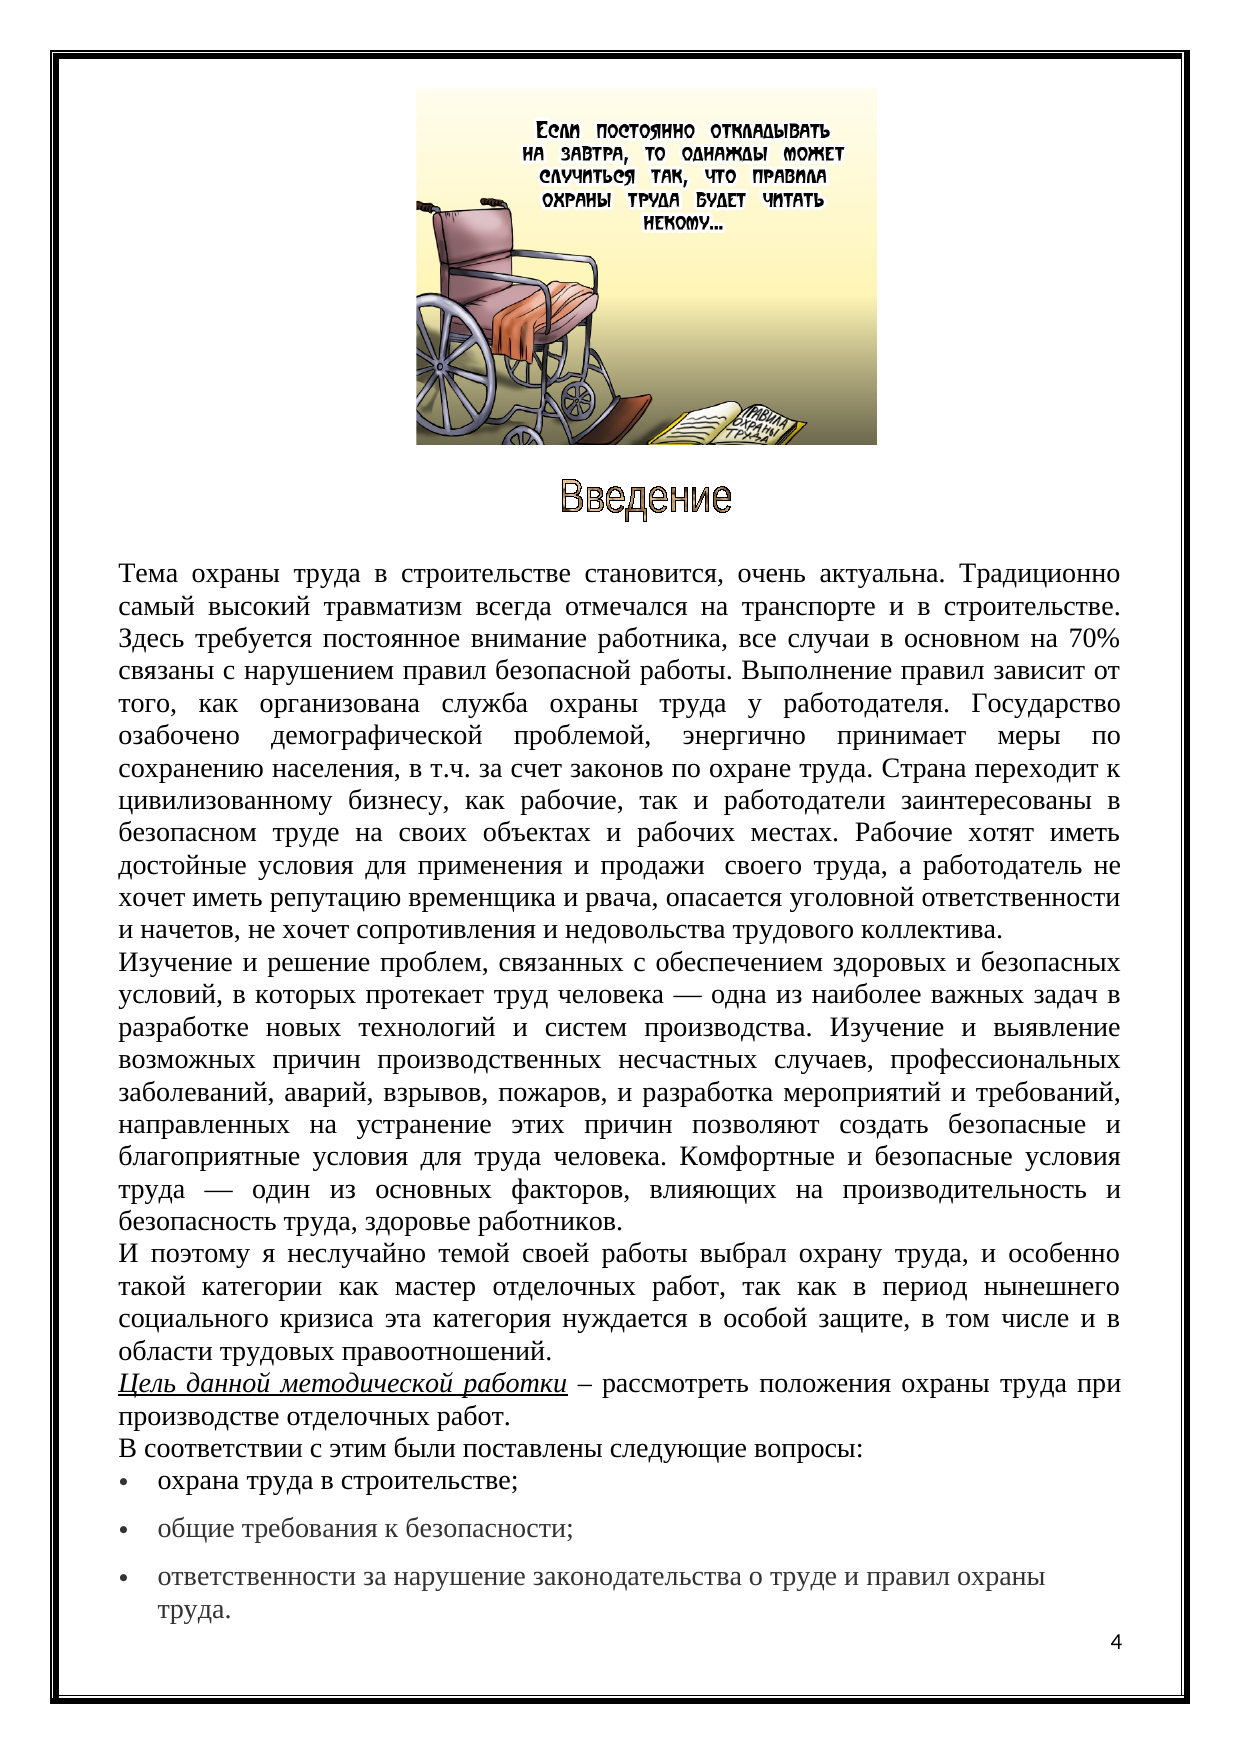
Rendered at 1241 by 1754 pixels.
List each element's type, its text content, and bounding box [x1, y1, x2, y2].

list ответственности за нарушение законодательства о труде и правил охраны труда. [120, 1559, 1122, 1624]
text И поэтому я неслучайно темой своей работы выбрал охрану труда, и особенно такой категории как мастер отделочных работ, так как в период нынешнего социального кризиса эта категория нуждается в особой защите, в том числе и в области трудовых правоотношений. [118, 1237, 1122, 1366]
list общие требования к безопасности; [120, 1511, 1122, 1544]
list охрана труда в строительстве; [120, 1463, 1122, 1496]
picture [649, 487, 668, 512]
text Тема охраны труда в строительстве становится, очень актуальна. Традиционно самый высокий травматизм всегда отмечался на транспорте и в строительстве. Здесь требуется постоянное внимание работника, все случаи в основном на 70% связаны с нарушением правил безопасной работы. Выполнение правил зависит от того, как организована служба охраны труда у работодателя. Государство озабочено демографической проблемой, энергично принимает меры по сохранению населения, в т.ч. за счет законов по охране труда. Страна переходит к цивилизованному бизнесу, как рабочие, так и работодатели заинтересованы в безопасном труде на своих объектах и рабочих местах. Рабочие хотят иметь достойные условия для применения и продажи своего труда, а работодатель не хочет иметь репутацию временщика и рвача, опасается уголовной ответственности и начетов, не хочет сопротивления и недовольства трудового коллектива. [118, 556, 1122, 945]
picture [588, 488, 603, 511]
picture [563, 480, 582, 511]
picture [416, 88, 877, 445]
text В соответствии с этим были поставлены следующие вопросы: [118, 1431, 1122, 1463]
picture [693, 487, 708, 511]
picture [607, 487, 624, 512]
text Изучение и решение проблем, связанных с обеспечением здоровых и безопасных условий, в которых протекает труд человека — одна из наиболее важных задач в разработке новых технологий и систем производства. Изучение и выявление возможных причин производственных несчастных случаев, профессиональных заболеваний, аварий, взрывов, пожаров, и разработка мероприятий и требований, направленных на устранение этих причин позволяют создать безопасные и благоприятные условия для труда человека. Комфортные и безопасные условия труда — один из основных факторов, влияющих на производительность и безопасность труда, здоровье работников. [118, 945, 1122, 1237]
picture [714, 486, 730, 512]
picture [672, 488, 687, 511]
picture [626, 488, 646, 521]
text Цель данной методической работки – рассмотреть положения охраны труда при производстве отделочных работ. [118, 1366, 1122, 1431]
